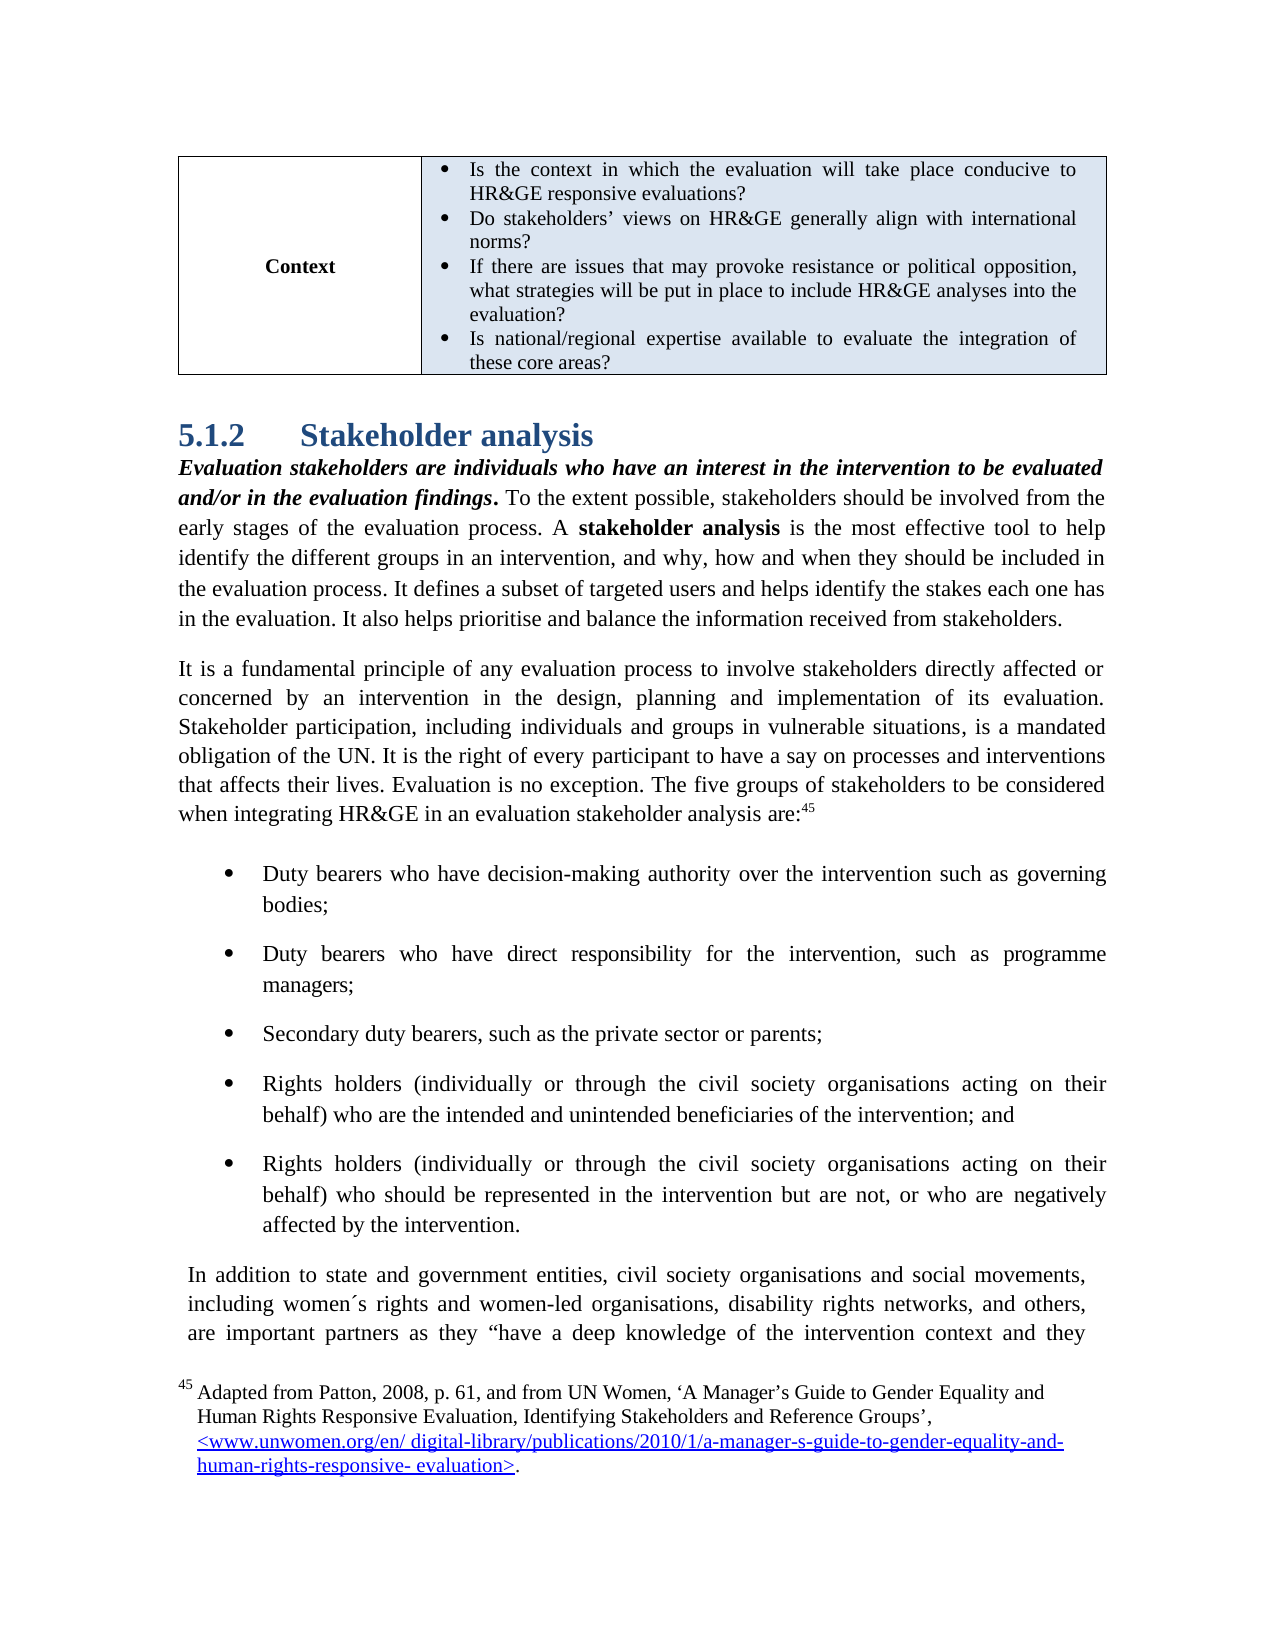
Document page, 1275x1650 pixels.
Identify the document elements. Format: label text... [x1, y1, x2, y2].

list Duty bearers who have direct responsibility for the intervention, such as programme managers; [225, 940, 1106, 997]
list It is a fundamental principle of any evaluation process to involve stakeholders directly affected or concerned by an intervention in the design, planning and implementation of its evaluation. Stakeholder participation, including individuals and groups in vulnerable situations, is a mandated obligation of the UN. It is the right of every participant to have a say on processes and interventions that affects their lives. Evaluation is no exception. The five groups of stakeholders to be considered when integrating HR&GE in an evaluation stakeholder analysis are: [178, 655, 1106, 827]
table_cell Context [179, 157, 421, 374]
list Duty bearers who have decision-making authority over the intervention such as governing bodies; [225, 861, 1106, 917]
list Rights holders (individually or through the civil society organisations acting on their behalf) who should be represented in the intervention but are not, or who are negatively affected by the intervention. [225, 1150, 1106, 1237]
list Rights holders (individually or through the civil society organisations acting on their behalf) who are the intended and unintended beneficiaries of the intervention; and [225, 1070, 1106, 1127]
text 5.1.2 Stakeholder analysis [159, 416, 1275, 454]
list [187, 1261, 1088, 1346]
text Evaluation stakeholders are individuals who have an interest in the intervention to be evaluated and/or in the evaluation findings. To the extent possible, stakeholders should be involved from the early stages of the evaluation process. A stakeholder analysis is the most effective tool to help identify the different groups in an intervention, and why, how and when they should be included in the evaluation process. It defines a subset of targeted users and helps identify the stakes each one has in the evaluation. It also helps prioritise and balance the information received from stakeholders. [178, 454, 1106, 631]
table_cell Is the context in which the evaluation will take place conducive to HR&GE responsive evaluations? Do stakeholders’ views on HR&GE generally align with international norms? If there are issues that may provoke resistance or political opposition, what strategies will be put in place to include HR&GE analyses into the evaluation? Is national/regional expertise available to evaluate the integration of these core areas? [422, 157, 1106, 374]
list Secondary duty bearers, such as the private sector or parents; [225, 1020, 1106, 1047]
